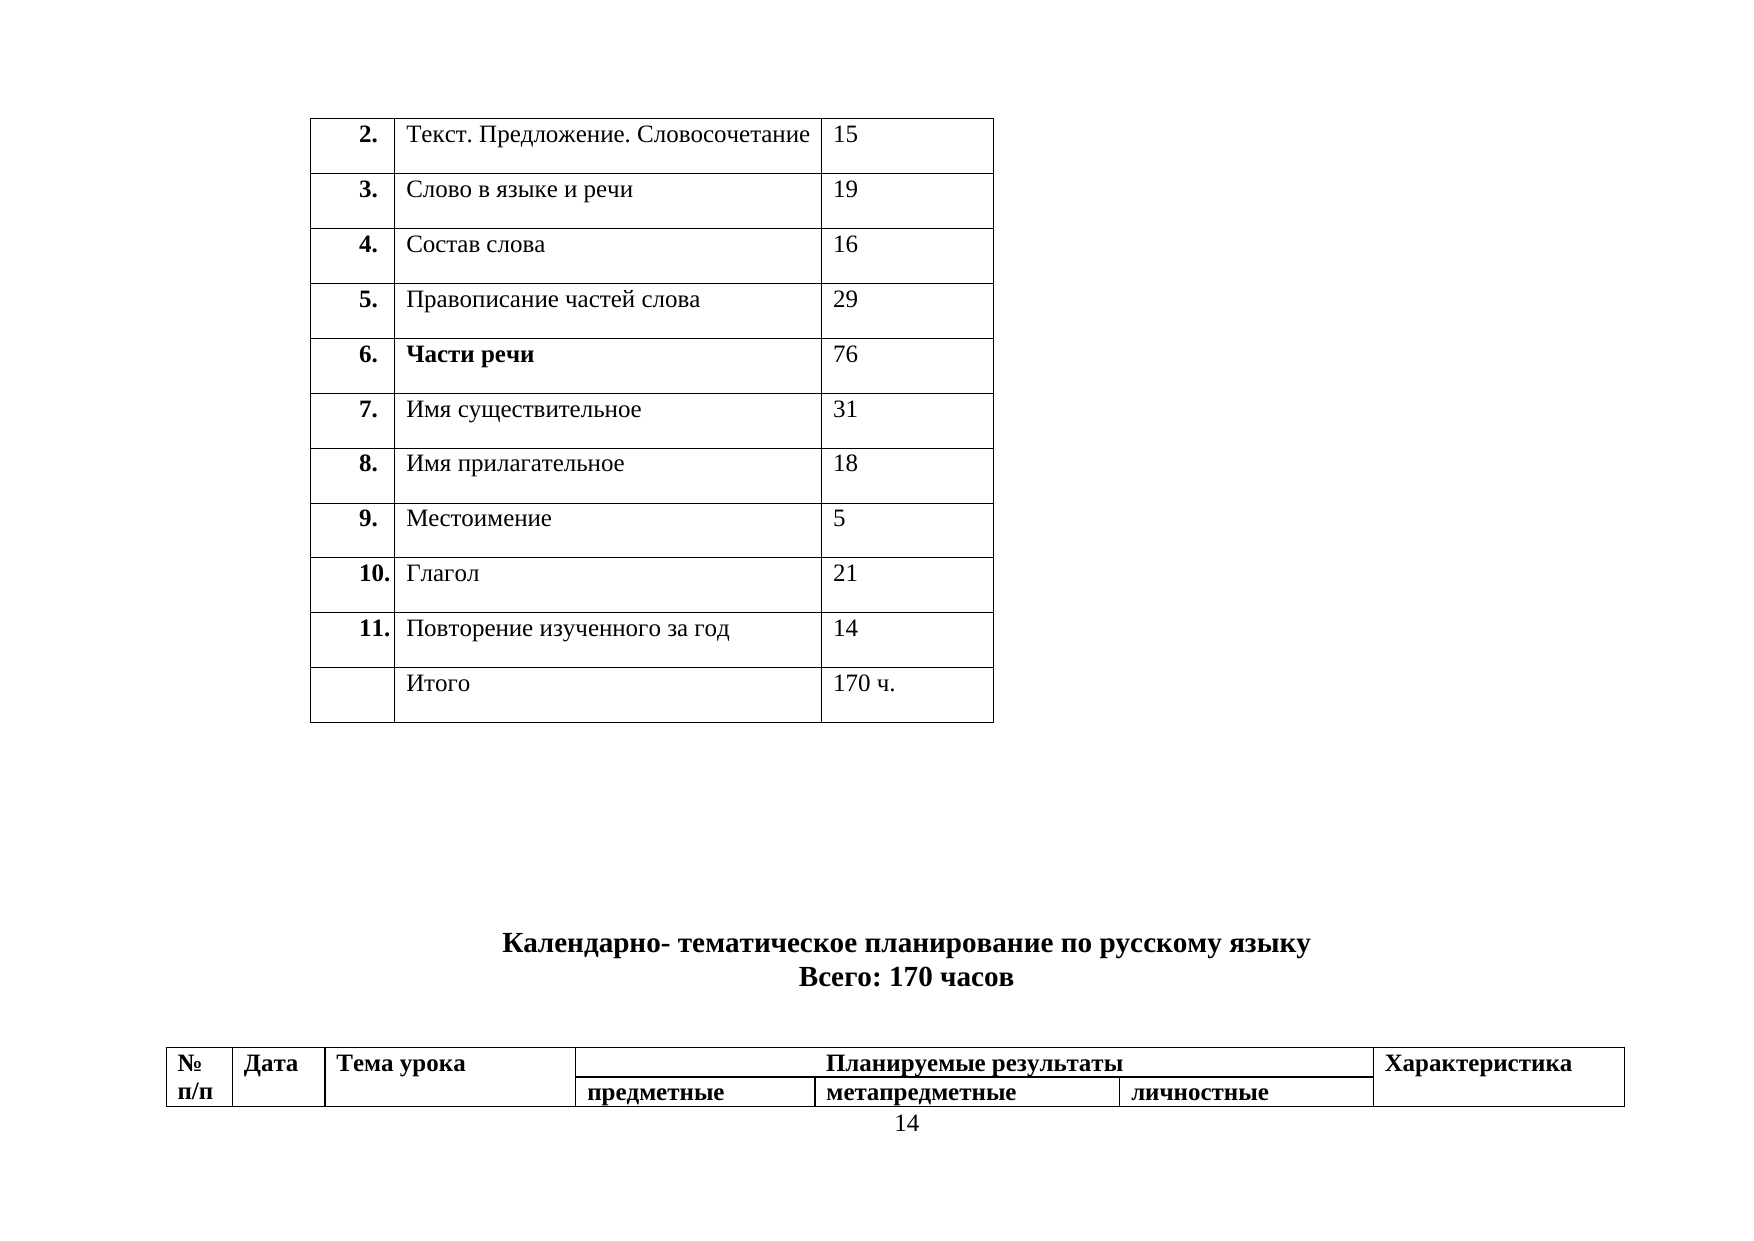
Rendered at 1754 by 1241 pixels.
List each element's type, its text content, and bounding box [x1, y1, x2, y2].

table_cell Глагол [395, 558, 821, 612]
table_cell Повторение изученного за год [395, 613, 821, 667]
table_cell Имя существительное [395, 394, 821, 447]
table_cell 21 [822, 558, 993, 612]
table_cell [311, 394, 394, 447]
table_cell [311, 229, 394, 283]
table_cell [311, 613, 394, 667]
table_cell Слово в языке и речи [395, 174, 821, 228]
table_header Тема урока [326, 1048, 575, 1076]
table_cell 15 [822, 119, 993, 173]
table_cell [311, 668, 394, 722]
table_cell 29 [822, 284, 993, 338]
table_cell [311, 558, 394, 612]
table_cell [326, 1076, 575, 1106]
table_cell личностные [1120, 1078, 1373, 1106]
table_cell Состав слова [395, 229, 821, 283]
table_cell Текст. Предложение. Словосочетание [395, 119, 821, 173]
table_cell 5 [822, 504, 993, 557]
table_cell 14 [822, 613, 993, 667]
table_cell 16 [822, 229, 993, 283]
table_cell 170 ч. [822, 668, 993, 722]
text Календарно- тематическое планирование по русскому языку [177, 926, 1636, 959]
table_cell 18 [822, 449, 993, 502]
table_cell 31 [822, 394, 993, 447]
table_cell предметные [576, 1078, 814, 1106]
table_cell [311, 119, 394, 173]
table_header № п/п [167, 1048, 232, 1106]
table_header Дата [233, 1048, 324, 1106]
table_cell Итого [395, 668, 821, 722]
table_cell 19 [822, 174, 993, 228]
table_header Характеристика деятельности [1374, 1048, 1624, 1106]
table_cell Местоимение [395, 504, 821, 557]
table_cell 76 [822, 339, 993, 393]
table_cell [311, 339, 394, 393]
table_cell Части речи [395, 339, 821, 393]
table_cell [311, 504, 394, 557]
table_header Планируемые результаты [576, 1048, 1373, 1076]
table_cell [311, 174, 394, 228]
table_cell Правописание частей слова [395, 284, 821, 338]
text Всего: 170 часов [177, 959, 1636, 993]
table_cell [311, 284, 394, 338]
table_cell Имя прилагательное [395, 449, 821, 502]
table_cell [311, 449, 394, 502]
table_cell метапредметные [816, 1078, 1119, 1106]
